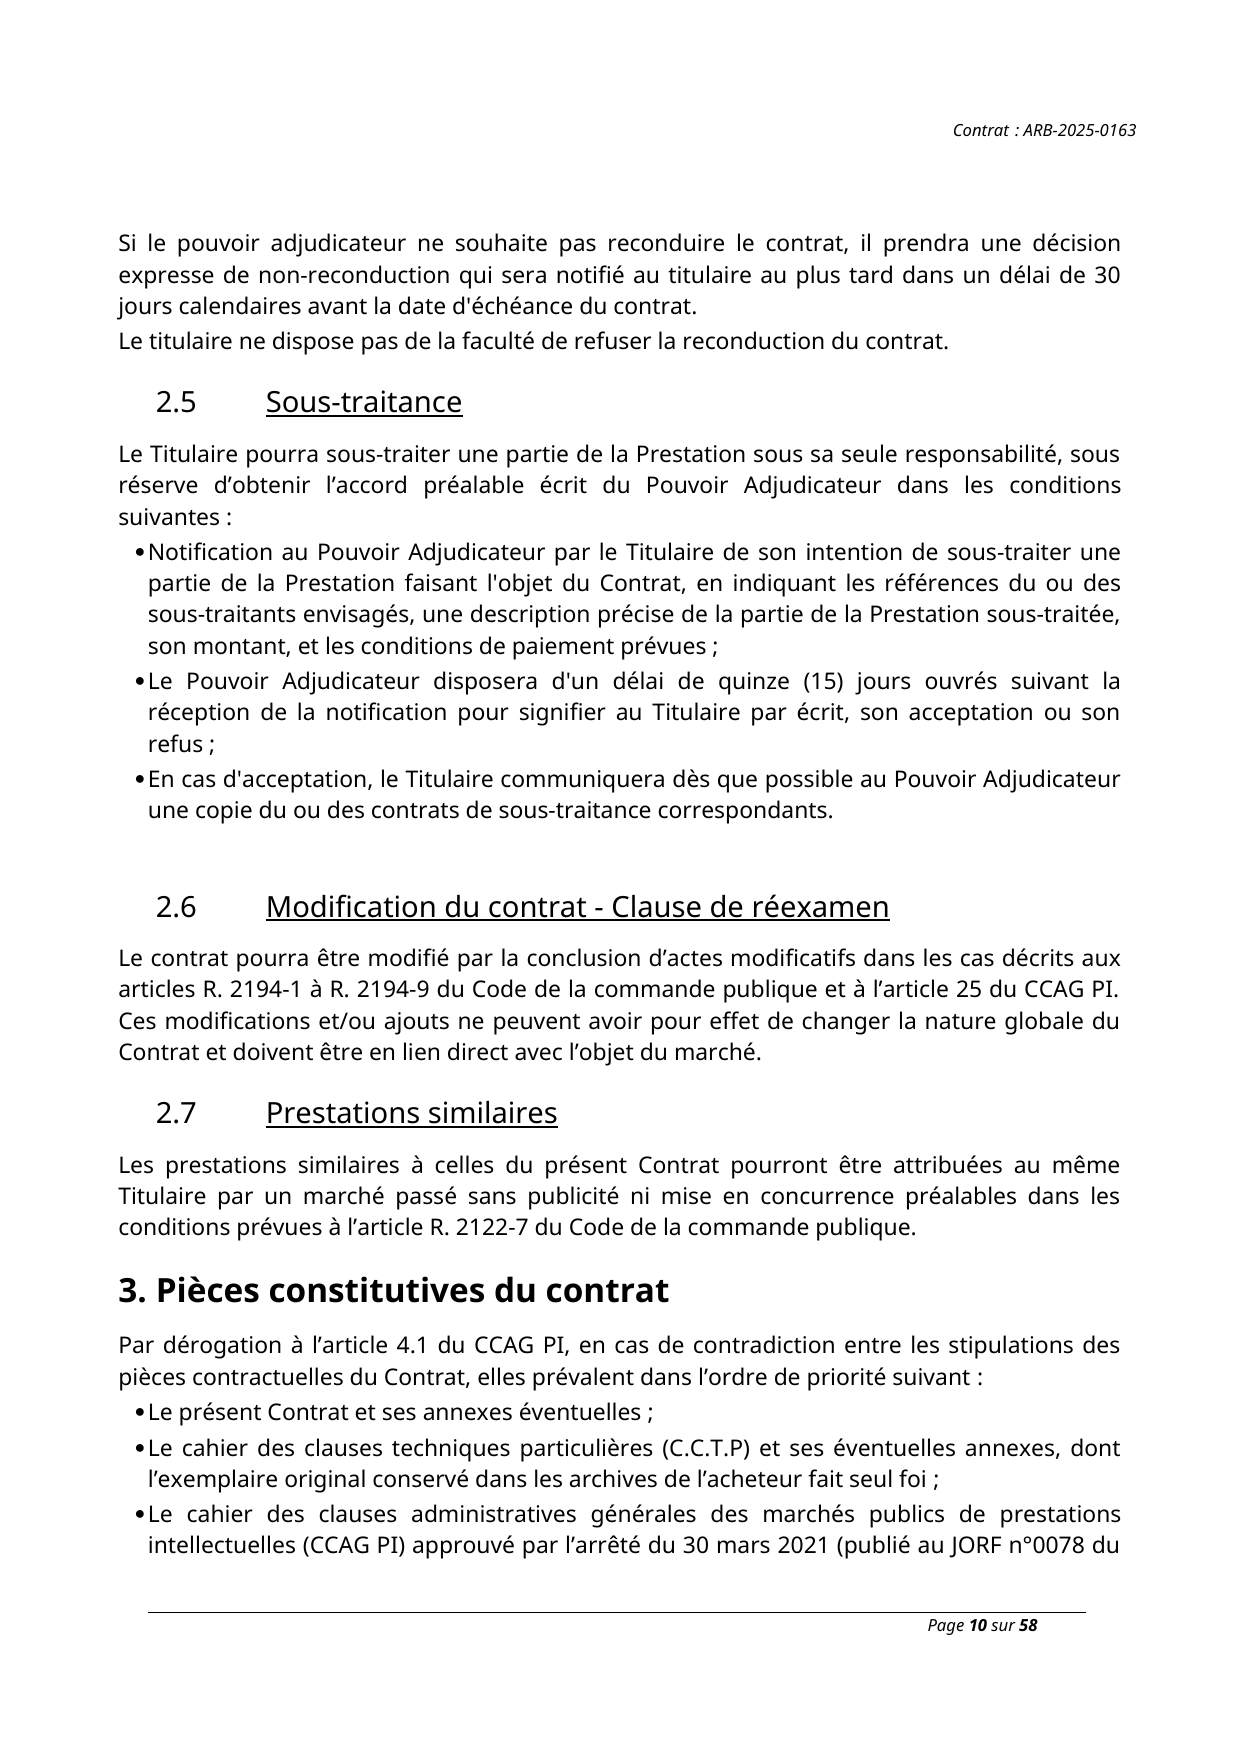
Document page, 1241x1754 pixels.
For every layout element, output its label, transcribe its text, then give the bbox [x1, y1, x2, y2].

text Pièces constitutives du contrat [118, 1267, 1122, 1313]
list Notification au Pouvoir Adjudicateur par le Titulaire de son intention de sous-traiter une partie de la Prestation faisant l'objet du Contrat, en indiquant les références du ou des sous-traitants envisagés, une description précise de la partie de la Prestation sous-traitée, son montant, et les conditions de paiement prévues ; [136, 536, 1122, 661]
text Prestations similaires [156, 1092, 1122, 1132]
text Le contrat pourra être modifié par la conclusion d’actes modificatifs dans les cas décrits aux articles R. 2194-1 à R. 2194-9 du Code de la commande publique et à l’article 25 du CCAG PI. Ces modifications et/ou ajouts ne peuvent avoir pour effet de changer la nature globale du Contrat et doivent être en lien direct avec l’objet du marché. [118, 942, 1122, 1067]
text Par dérogation à l’article 4.1 du CCAG PI, en cas de contradiction entre les stipulations des pièces contractuelles du Contrat, elles prévalent dans l’ordre de priorité suivant : [118, 1329, 1122, 1392]
text Modification du contrat - Clause de réexamen [156, 886, 1122, 926]
text Les prestations similaires à celles du présent Contrat pourront être attribuées au même Titulaire par un marché passé sans publicité ni mise en concurrence préalables dans les conditions prévues à l’article R. 2122-7 du Code de la commande publique. [118, 1148, 1122, 1242]
list Le Pouvoir Adjudicateur disposera d'un délai de quinze (15) jours ouvrés suivant la réception de la notification pour signifier au Titulaire par écrit, son acceptation ou son refus ; [136, 665, 1122, 759]
list Le cahier des clauses techniques particulières (C.C.T.P) et ses éventuelles annexes, dont l’exemplaire original conservé dans les archives de l’acheteur fait seul foi ; [136, 1431, 1122, 1494]
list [136, 1498, 1122, 1561]
text Si le pouvoir adjudicateur ne souhaite pas reconduire le contrat, il prendra une décision expresse de non-reconduction qui sera notifié au titulaire au plus tard dans un délai de 30 jours calendaires avant la date d'échéance du contrat. [118, 227, 1122, 321]
text Le titulaire ne dispose pas de la faculté de refuser la reconduction du contrat. [118, 325, 1122, 357]
list En cas d'acceptation, le Titulaire communiquera dès que possible au Pouvoir Adjudicateur une copie du ou des contrats de sous-traitance correspondants. [136, 763, 1122, 825]
text Sous-traitance [156, 382, 1122, 421]
list Le présent Contrat et ses annexes éventuelles ; [136, 1396, 1122, 1427]
text Le Titulaire pourra sous-traiter une partie de la Prestation sous sa seule responsabilité, sous réserve d’obtenir l’accord préalable écrit du Pouvoir Adjudicateur dans les conditions suivantes : [118, 438, 1122, 532]
